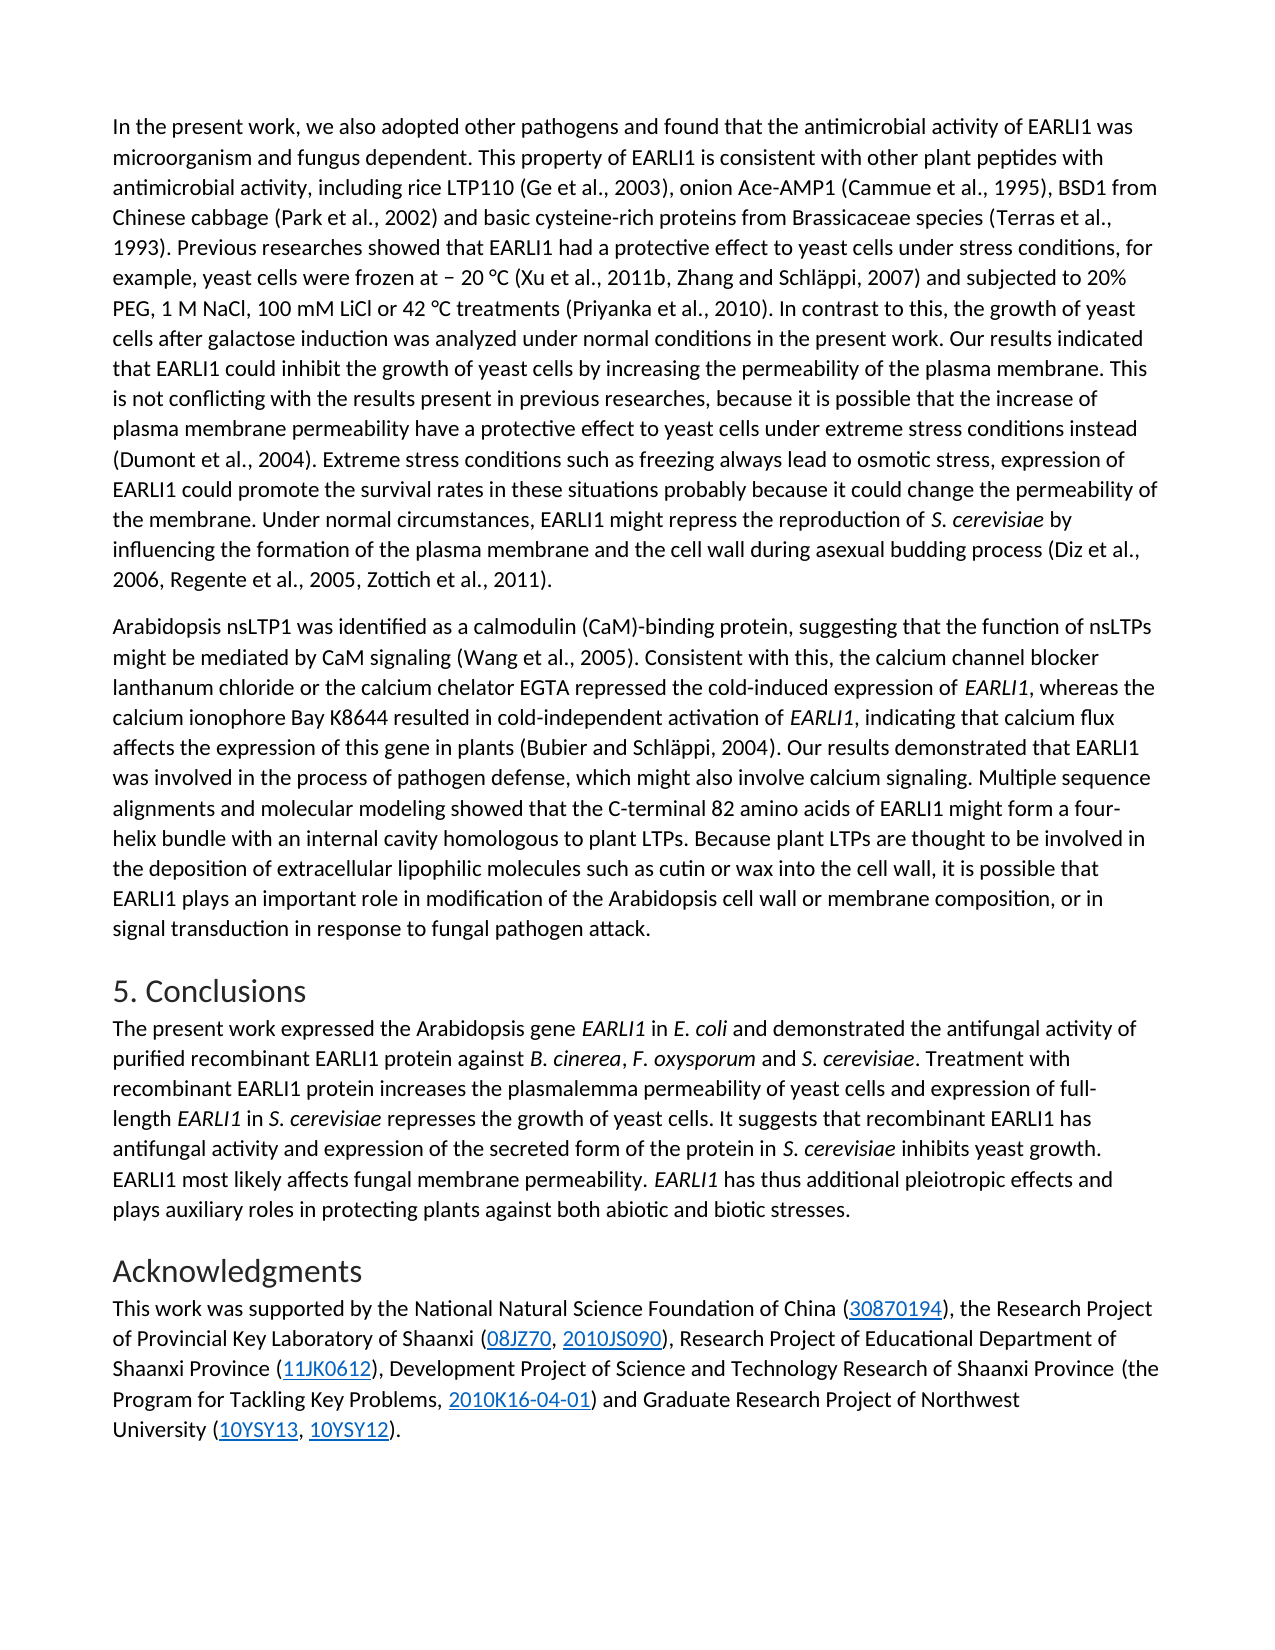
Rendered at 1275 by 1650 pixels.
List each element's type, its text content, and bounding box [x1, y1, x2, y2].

text In the present work, we also adopted other pathogens and found that the antimicrobial activity of EARLI1 was microorganism and fungus dependent. This property of EARLI1 is consistent with other plant peptides with antimicrobial activity, including rice LTP110 (Ge et al., 2003), onion Ace-AMP1 (Cammue et al., 1995), BSD1 from Chinese cabbage (Park et al., 2002) and basic cysteine-rich proteins from Brassicaceae species (Terras et al., 1993). Previous researches showed that EARLI1 had a protective effect to yeast cells under stress conditions, for example, yeast cells were frozen at − 20 °C (Xu et al., 2011b, Zhang and Schläppi, 2007) and subjected to 20% PEG, 1 M NaCl, 100 mM LiCl or 42 °C treatments (Priyanka et al., 2010). In contrast to this, the growth of yeast cells after galactose induction was analyzed under normal conditions in the present work. Our results indicated that EARLI1 could inhibit the growth of yeast cells by increasing the permeability of the plasma membrane. This is not conflicting with the results present in previous researches, because it is possible that the increase of plasma membrane permeability have a protective effect to yeast cells under extreme stress conditions instead (Dumont et al., 2004). Extreme stress conditions such as freezing always lead to osmotic stress, expression of EARLI1 could promote the survival rates in these situations probably because it could change the permeability of the membrane. Under normal circumstances, EARLI1 might repress the reproduction of S. cerevisiae by influencing the formation of the plasma membrane and the cell wall during asexual budding process (Diz et al., 2006, Regente et al., 2005, Zottich et al., 2011). [112, 112, 1162, 594]
subtitle 5. Conclusions [112, 970, 1162, 1011]
subtitle Acknowledgments [112, 1250, 1162, 1291]
text The present work expressed the Arabidopsis gene EARLI1 in E. coli and demonstrated the antifungal activity of purified recombinant EARLI1 protein against B. cinerea, F. oxysporum and S. cerevisiae. Treatment with recombinant EARLI1 protein increases the plasmalemma permeability of yeast cells and expression of full-length EARLI1 in S. cerevisiae represses the growth of yeast cells. It suggests that recombinant EARLI1 has antifungal activity and expression of the secreted form of the protein in S. cerevisiae inhibits yeast growth. EARLI1 most likely affects fungal membrane permeability. EARLI1 has thus additional pleiotropic effects and plays auxiliary roles in protecting plants against both abiotic and biotic stresses. [112, 1014, 1162, 1223]
text Arabidopsis nsLTP1 was identified as a calmodulin (CaM)-binding protein, suggesting that the function of nsLTPs might be mediated by CaM signaling (Wang et al., 2005). Consistent with this, the calcium channel blocker lanthanum chloride or the calcium chelator EGTA repressed the cold-induced expression of EARLI1, whereas the calcium ionophore Bay K8644 resulted in cold-independent activation of EARLI1, indicating that calcium flux affects the expression of this gene in plants (Bubier and Schläppi, 2004). Our results demonstrated that EARLI1 was involved in the process of pathogen defense, which might also involve calcium signaling. Multiple sequence alignments and molecular modeling showed that the C-terminal 82 amino acids of EARLI1 might form a four-helix bundle with an internal cavity homologous to plant LTPs. Because plant LTPs are thought to be involved in the deposition of extracellular lipophilic molecules such as cutin or wax into the cell wall, it is possible that EARLI1 plays an important role in modification of the Arabidopsis cell wall or membrane composition, or in signal transduction in response to fungal pathogen attack. [112, 612, 1162, 943]
text This work was supported by the National Natural Science Foundation of China (30870194), the Research Project of Provincial Key Laboratory of Shaanxi (08JZ70, 2010JS090), Research Project of Educational Department of Shaanxi Province (11JK0612), Development Project of Science and Technology Research of Shaanxi Province (the Program for Tackling Key Problems, 2010K16-04-01) and Graduate Research Project of Northwest University (10YSY13, 10YSY12). [112, 1294, 1162, 1443]
